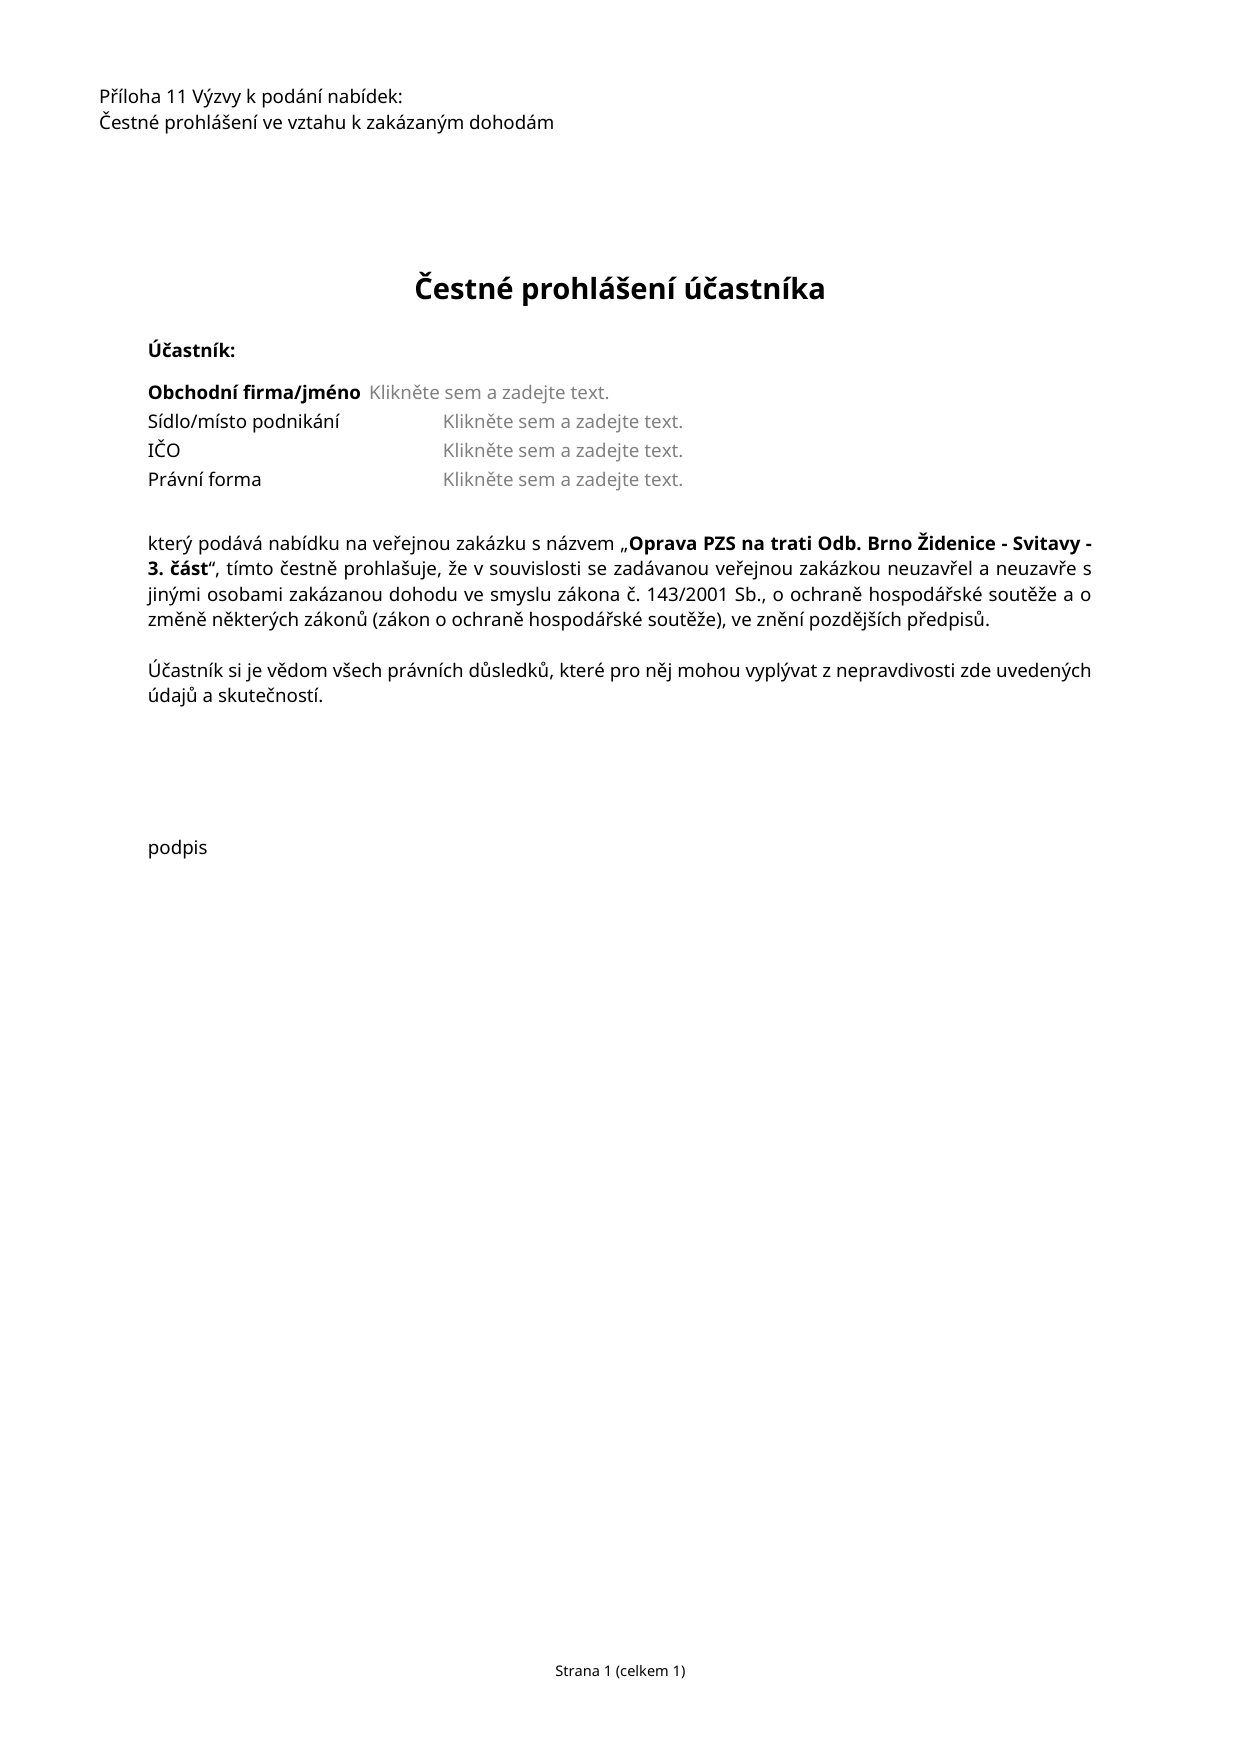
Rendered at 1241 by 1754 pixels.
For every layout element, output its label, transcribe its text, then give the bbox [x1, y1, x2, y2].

text Obchodní firma/jméno [148, 376, 1093, 405]
text Právní forma [148, 463, 1093, 492]
text IČO [148, 434, 1093, 463]
title Čestné prohlášení účastníka [148, 268, 1093, 308]
text který podává nabídku na veřejnou zakázku s názvem „Oprava PZS na trati Odb. Brno Židenice - Svitavy - 3. část“, tímto čestně prohlašuje, že v souvislosti se zadávanou veřejnou zakázkou neuzavřel a neuzavře s jinými osobami zakázanou dohodu ve smyslu zákona č. 143/2001 Sb., o ochraně hospodářské soutěže a o změně některých zákonů (zákon o ochraně hospodářské soutěže), ve znění pozdějších předpisů. [148, 530, 1093, 632]
text Účastník si je vědom všech právních důsledků, které pro něj mohou vyplývat z nepravdivosti zde uvedených údajů a skutečností. [148, 657, 1093, 708]
text podpis [148, 834, 1093, 860]
text Sídlo/místo podnikání [148, 405, 1093, 434]
text Účastník: [148, 333, 1093, 364]
